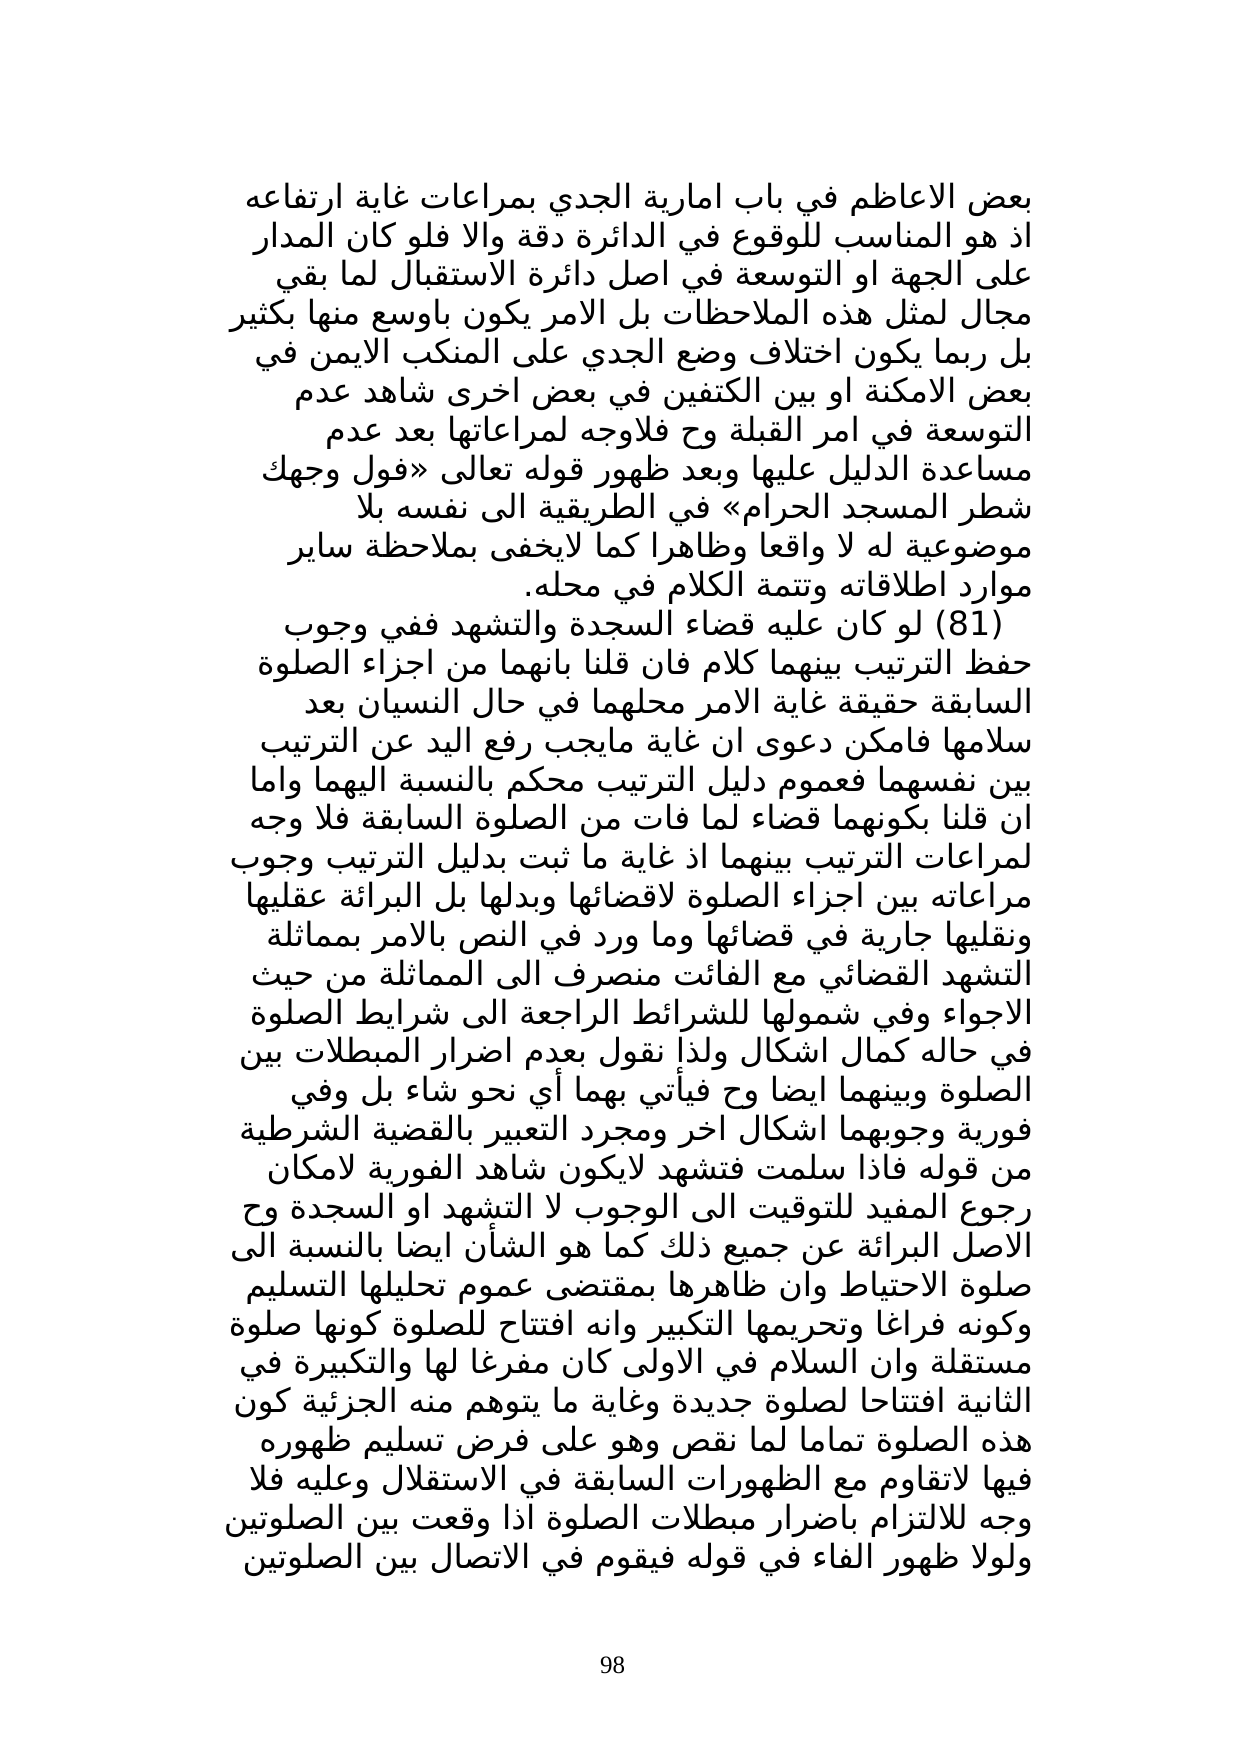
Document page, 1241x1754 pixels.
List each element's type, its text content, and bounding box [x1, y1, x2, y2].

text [222, 604, 1033, 1576]
text بعض الاعاظم في باب امارية الجدي بمراعات غاية ارتفاعه اذ هو المناسب للوقوع في الدائرة دقة والا فلو كان المدار على الجهة او التوسعة في اصل دائرة الاستقبال لما بقي مجال لمثل هذه الملاحظات بل الامر يكون باوسع منها بكثير بل ربما يكون اختلاف وضع الجدي على المنكب الايمن في بعض الامكنة او بين الكتفين في بعض اخرى شاهد عدم التوسعة في امر القبلة وح فلاوجه لمراعاتها بعد عدم مساعدة الدليل عليها وبعد ظهور قوله تعالى «فول وجهك شطر المسجد الحرام» في الطريقية الى نفسه بلا موضوعية له لا واقعا وظاهرا كما لايخفى بملاحظة ساير موارد اطلاقاته وتتمة الكلام في محله. [222, 177, 1033, 604]
